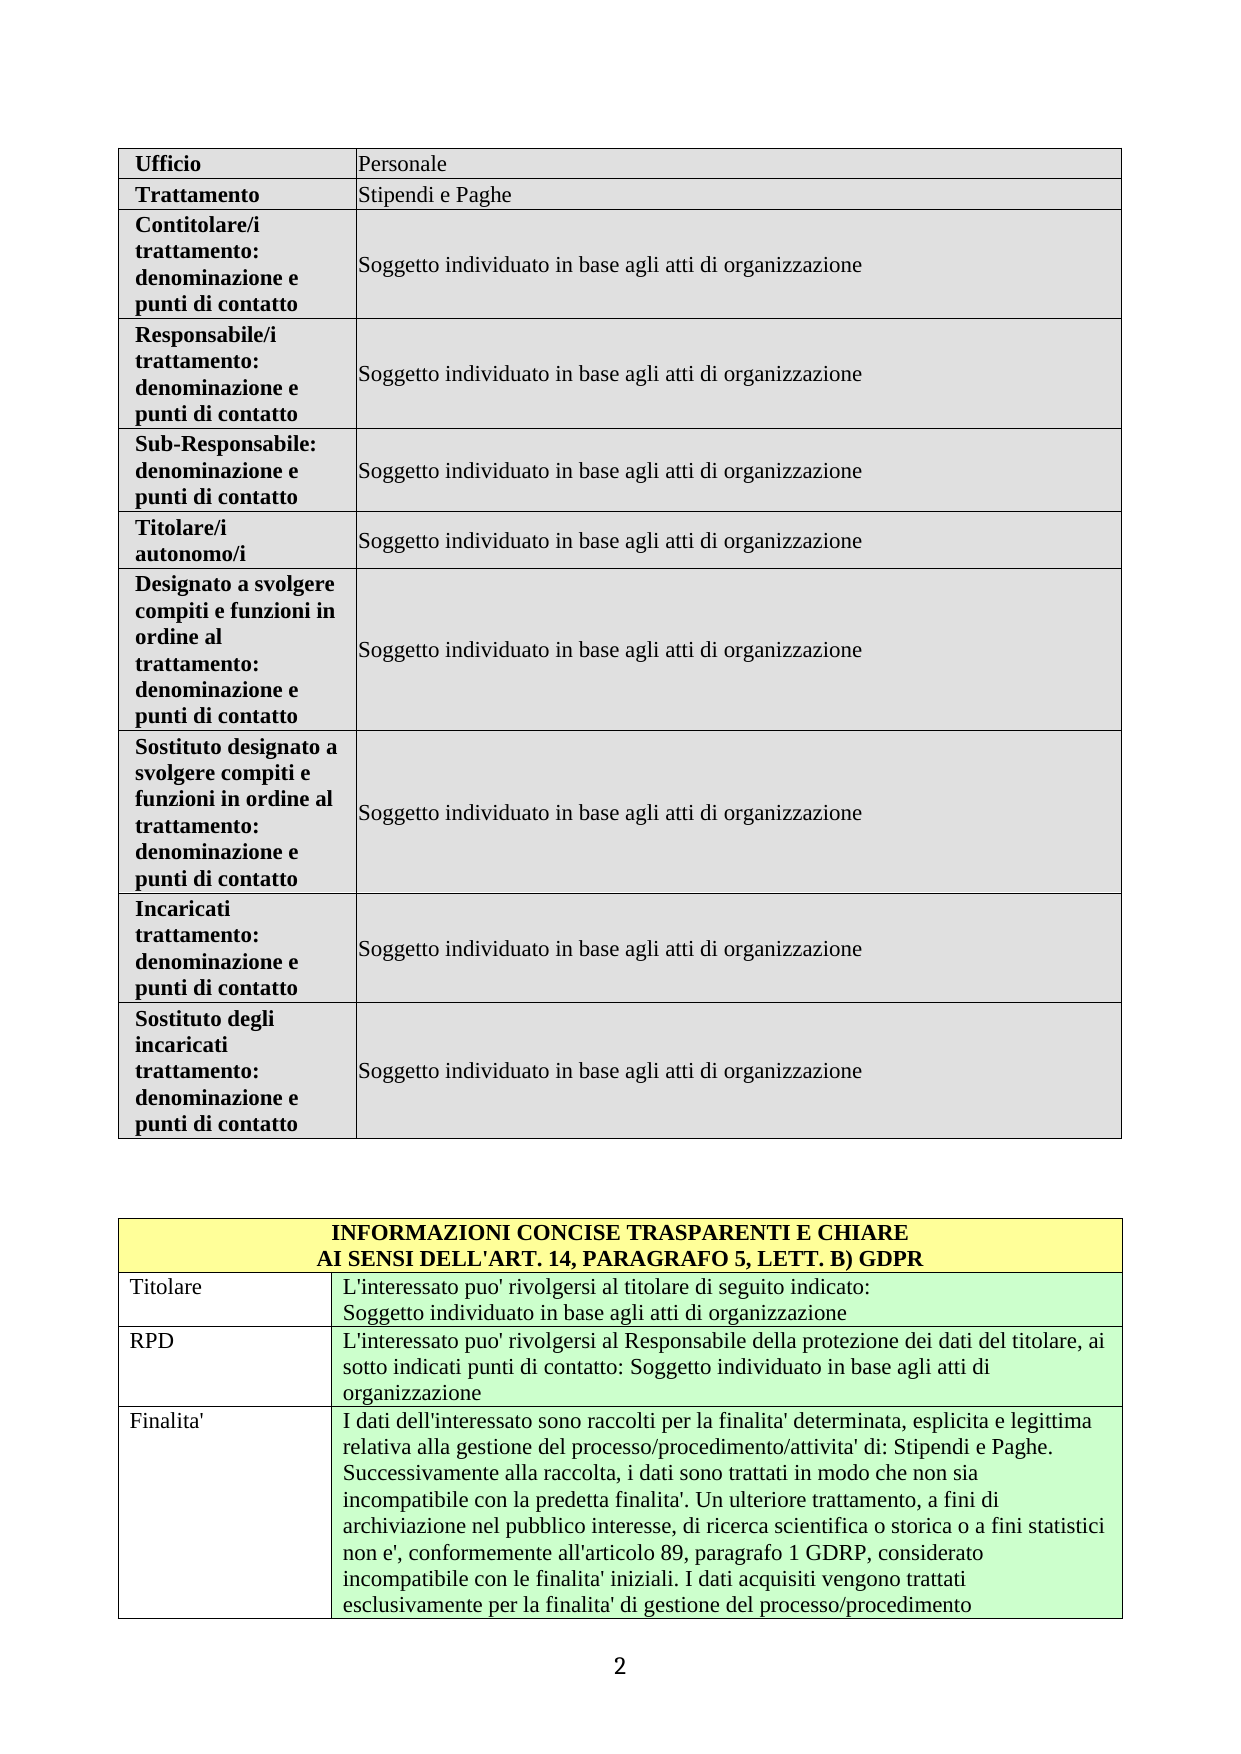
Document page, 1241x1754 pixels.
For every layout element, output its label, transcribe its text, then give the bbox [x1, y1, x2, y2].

table_cell Soggetto individuato in base agli atti di organizzazione [357, 731, 1121, 892]
table_cell Designato a svolgere compiti e funzioni in ordine al trattamento: denominazione e punti di contatto [119, 569, 356, 730]
table_cell Soggetto individuato in base agli atti di organizzazione [357, 210, 1121, 318]
table_cell L'interessato puo' rivolgersi al Responsabile della protezione dei dati del titolare, ai sotto indicati punti di contatto: Soggetto individuato in base agli atti di organizzazione [332, 1327, 1122, 1406]
table_cell Soggetto individuato in base agli atti di organizzazione [357, 569, 1121, 730]
table_header INFORMAZIONI CONCISE TRASPARENTI E CHIARE AI SENSI DELL'ART. 14, PARAGRAFO 5, LETT. B) GDPR [119, 1219, 1122, 1272]
table_cell Finalita' [119, 1407, 331, 1618]
table_cell Soggetto individuato in base agli atti di organizzazione [357, 1003, 1121, 1138]
table_cell Titolare [119, 1273, 331, 1326]
table_cell Incaricati trattamento: denominazione e punti di contatto [119, 894, 356, 1002]
table_cell Ufficio [119, 149, 356, 178]
table_cell Sub-Responsabile: denominazione e punti di contatto [119, 429, 356, 511]
table_cell RPD [119, 1327, 331, 1406]
table_cell Titolare/i autonomo/i [119, 512, 356, 568]
table_cell Soggetto individuato in base agli atti di organizzazione [357, 319, 1121, 428]
table_cell Personale [357, 149, 1121, 178]
table_cell Soggetto individuato in base agli atti di organizzazione [357, 429, 1121, 511]
table_cell Sostituto designato a svolgere compiti e funzioni in ordine al trattamento: denominazione e punti di contatto [119, 731, 356, 892]
table_cell Contitolare/i trattamento: denominazione e punti di contatto [119, 210, 356, 318]
table_cell Sostituto degli incaricati trattamento: denominazione e punti di contatto [119, 1003, 356, 1138]
table_cell Soggetto individuato in base agli atti di organizzazione [357, 894, 1121, 1002]
table_cell L'interessato puo' rivolgersi al titolare di seguito indicato: Soggetto individuato in base agli atti di organizzazione [332, 1273, 1122, 1326]
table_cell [332, 1407, 1122, 1618]
table_cell Soggetto individuato in base agli atti di organizzazione [357, 512, 1121, 568]
table_cell Trattamento [119, 179, 356, 209]
table_cell Responsabile/i trattamento: denominazione e punti di contatto [119, 319, 356, 428]
table_cell Stipendi e Paghe [357, 179, 1121, 209]
